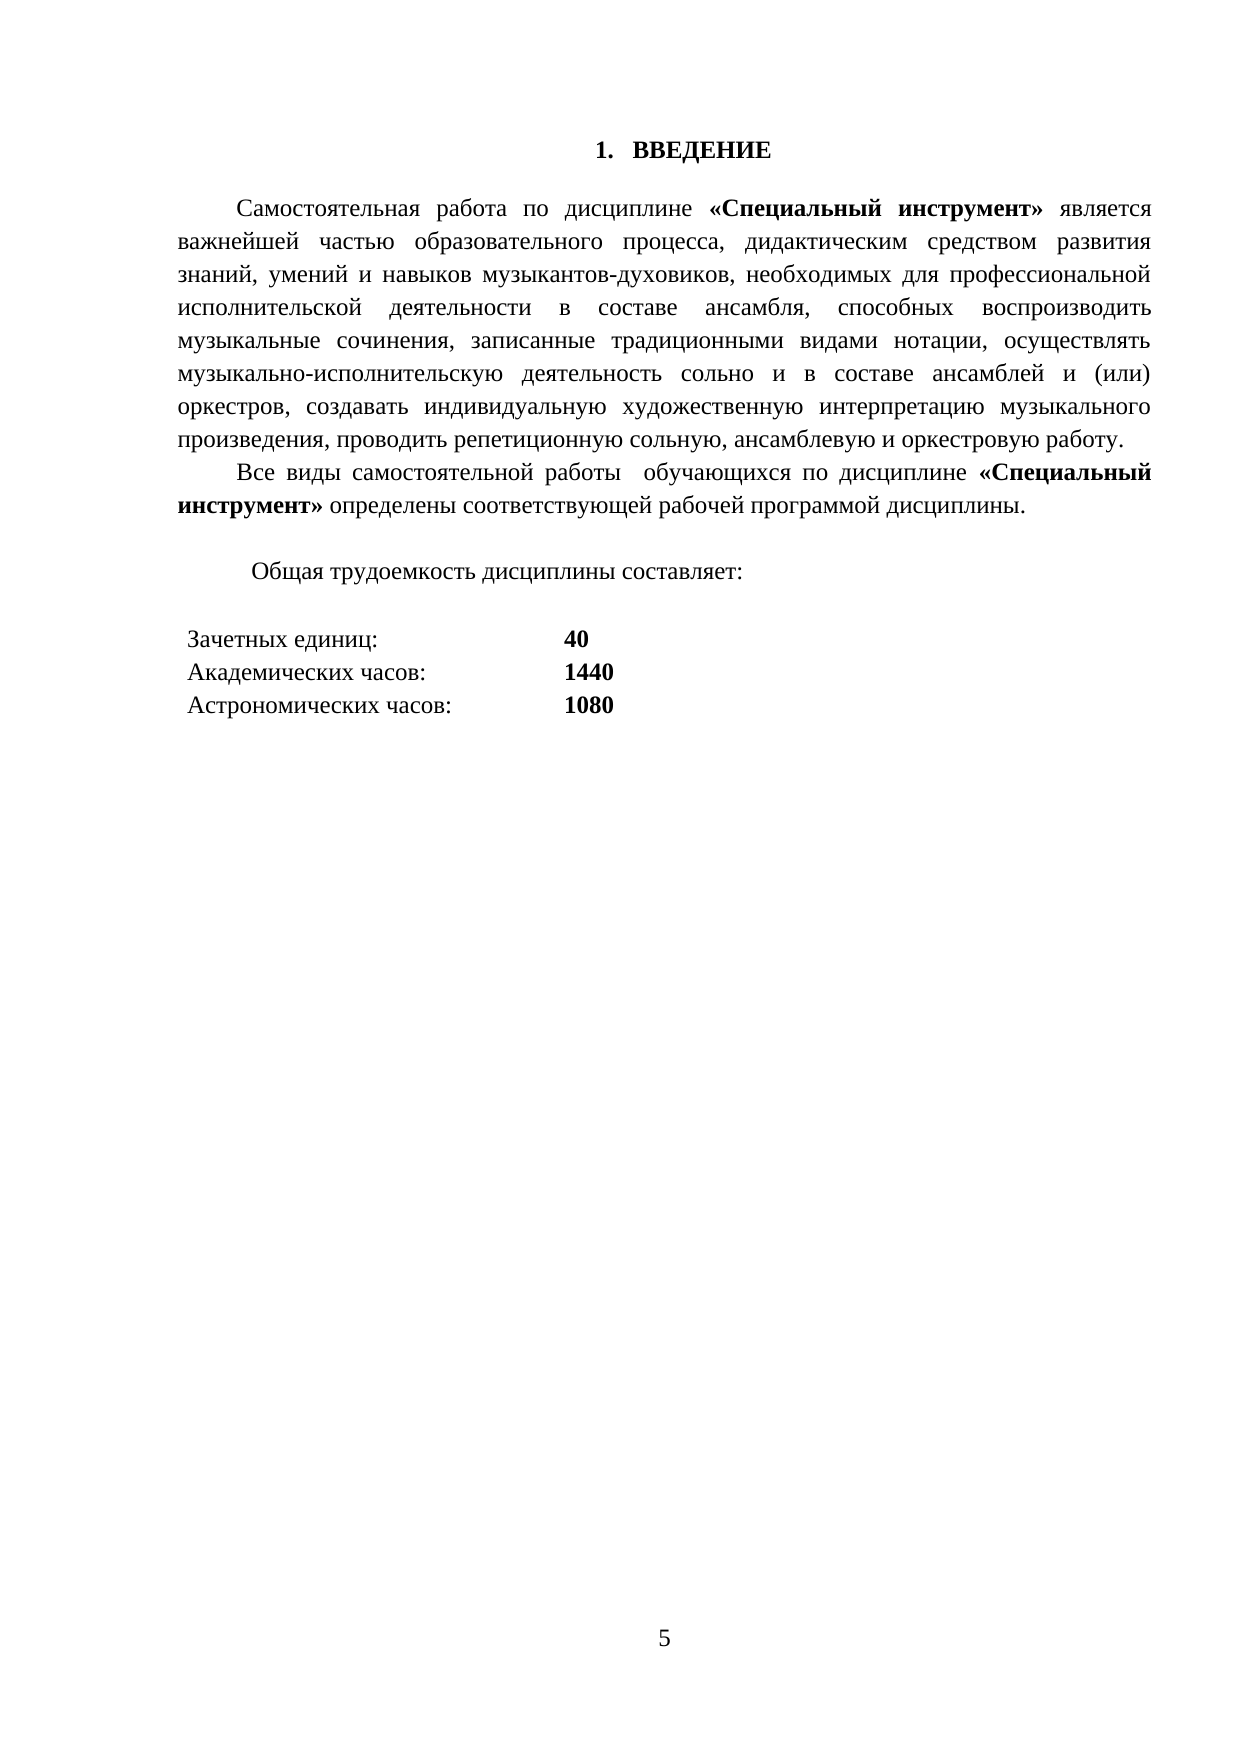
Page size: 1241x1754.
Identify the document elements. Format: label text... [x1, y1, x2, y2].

table_cell Астрономических часов: [176, 688, 553, 721]
text Самостоятельная работа по дисциплине «Специальный инструмент» является важнейшей частью образовательного процесса, дидактическим средством развития знаний, умений и навыков музыкантов-духовиков, необходимых для профессиональной исполнительской деятельности в составе ансамбля, способных воспроизводить музыкальные сочинения, записанные традиционными видами нотации, осуществлять музыкально-исполнительскую деятельность сольно и в составе ансамблей и (или) оркестров, создавать индивидуальную художественную интерпретацию музыкального произведения, проводить репетиционную сольную, ансамблевую и оркестровую работу. [177, 193, 1152, 453]
text Все виды самостоятельной работы обучающихся по дисциплине «Специальный инструмент» определены соответствующей рабочей программой дисциплины. [177, 457, 1152, 519]
table_cell Академических часов: [176, 655, 553, 688]
table_cell 1440 [553, 655, 636, 688]
table_header 40 [553, 622, 636, 655]
table_header Зачетных единиц: [176, 622, 553, 655]
subtitle ВВЕДЕНИЕ [215, 136, 1152, 164]
table_cell 1080 [553, 688, 636, 721]
text Общая трудоемкость дисциплины составляет: [177, 556, 1152, 585]
